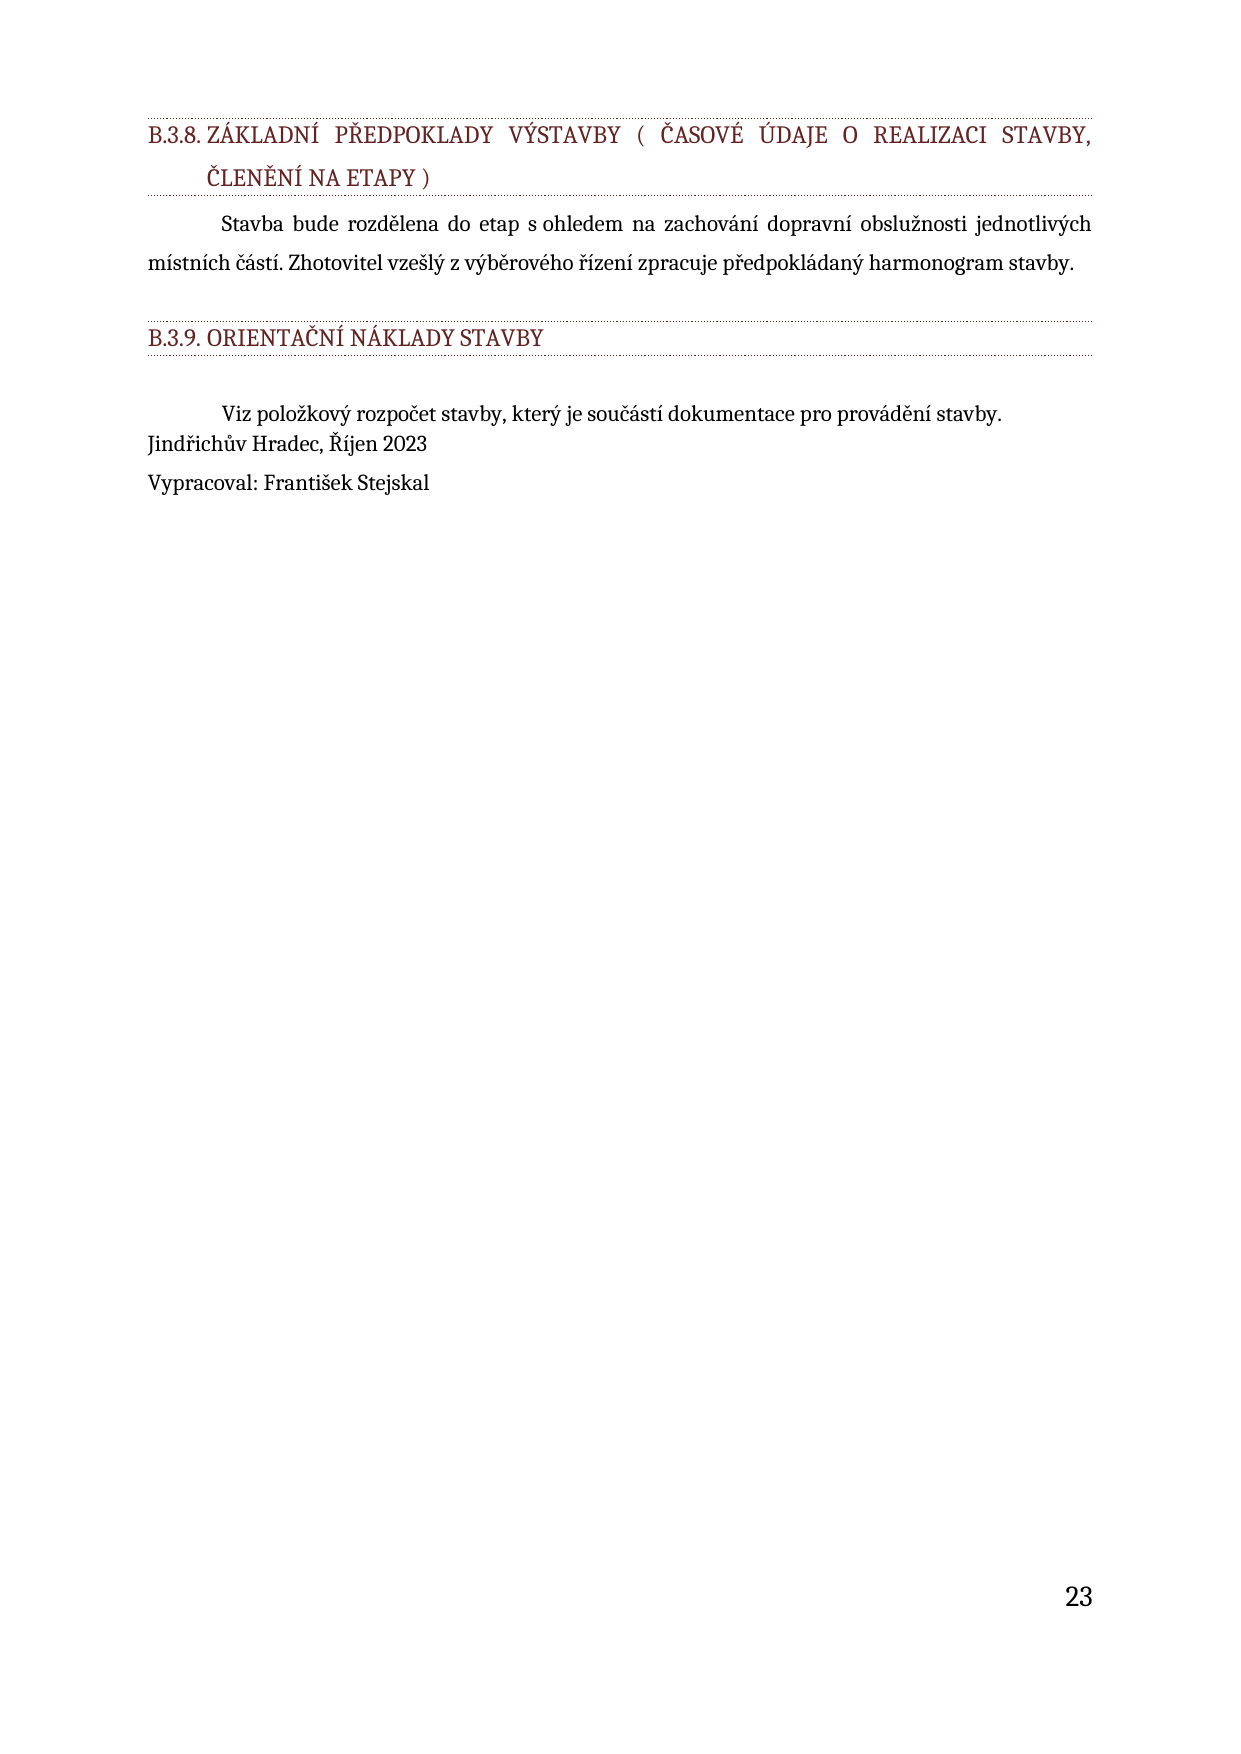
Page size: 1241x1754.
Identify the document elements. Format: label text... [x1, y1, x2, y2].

text Viz položkový rozpočet stavby, který je součástí dokumentace pro provádění stavby. [148, 400, 1092, 427]
text Vypracoval: František Stejskal [148, 470, 1092, 496]
text Jindřichův Hradec, Říjen 2023 [148, 431, 1092, 457]
subtitle Orientační náklady stavby [148, 321, 1092, 356]
subtitle Základní předpoklady výstavby ( ČASOVÉ ÚDAJE O REALIZACI STAVBY, ČLENĚNÍ NA ETAPY ) [148, 118, 1092, 196]
text Stavba bude rozdělena do etap s ohledem na zachování dopravní obslužnosti jednotlivých místních částí. Zhotovitel vzešlý z výběrového řízení zpracuje předpokládaný harmonogram stavby. [148, 211, 1092, 276]
